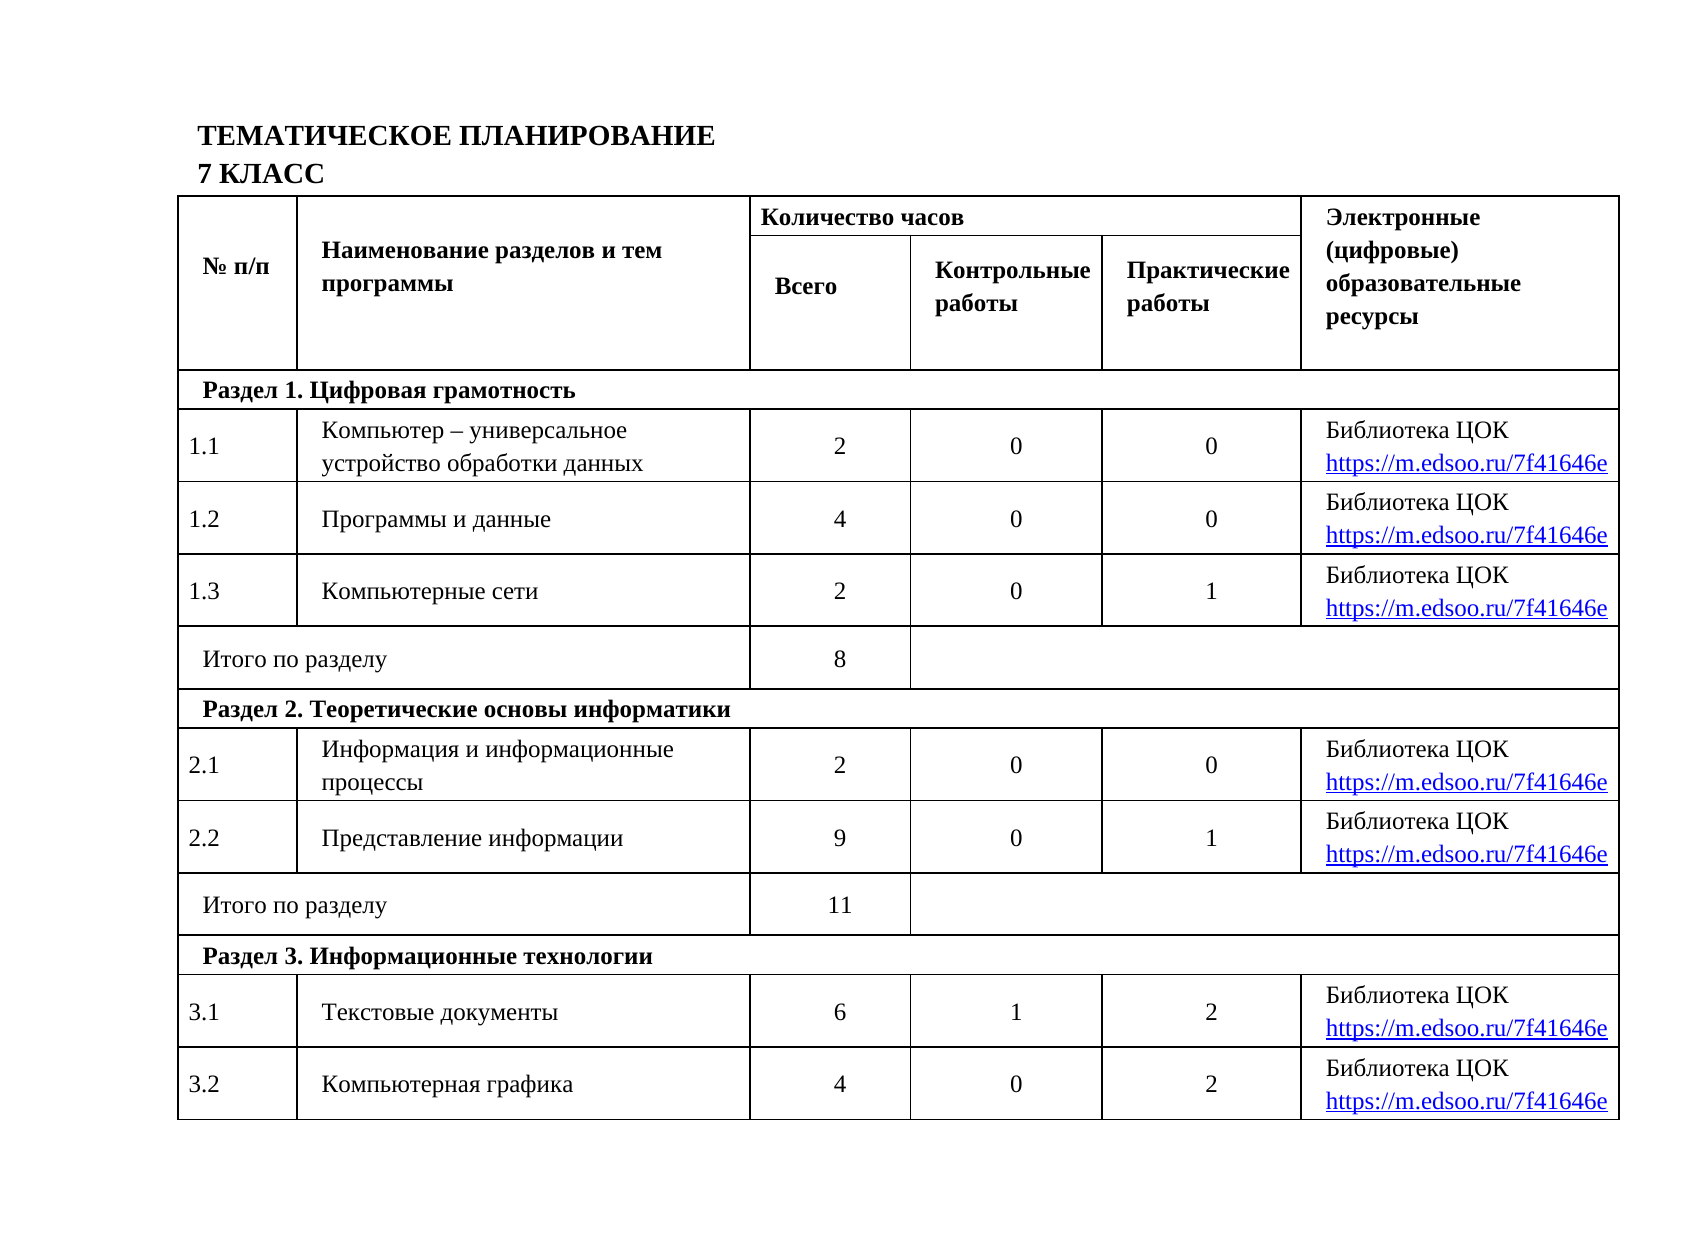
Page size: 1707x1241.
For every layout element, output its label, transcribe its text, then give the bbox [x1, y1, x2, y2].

text 7 КЛАСС [190, 157, 1618, 190]
table_header Наименование разделов и тем программы [298, 197, 749, 369]
table_cell Представление информации [298, 801, 749, 872]
table_cell 2 [751, 410, 910, 481]
table_cell 3.2 [179, 1048, 296, 1118]
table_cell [1302, 1048, 1618, 1118]
table_cell Контрольные работы [911, 236, 1101, 369]
table_cell 4 [751, 482, 910, 553]
table_cell 11 [751, 874, 910, 934]
table_cell Компьютерная графика [298, 1048, 749, 1118]
table_cell 1 [911, 975, 1101, 1046]
table_cell 1.2 [179, 482, 296, 553]
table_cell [1302, 975, 1618, 1046]
table_cell 9 [751, 801, 910, 872]
table_cell 8 [751, 627, 910, 688]
table_cell Текстовые документы [298, 975, 749, 1046]
table_cell 1 [1103, 801, 1300, 872]
table_cell 3.1 [179, 975, 296, 1046]
table_cell 0 [911, 729, 1101, 799]
table_cell 0 [911, 801, 1101, 872]
table_header Количество часов [751, 197, 1300, 234]
table_cell 2.2 [179, 801, 296, 872]
table_header № п/п [179, 197, 296, 369]
table_cell 2 [1103, 1048, 1300, 1118]
table_cell 6 [751, 975, 910, 1046]
table_cell Компьютер – универсальное устройство обработки данных [298, 410, 749, 481]
table_cell 1 [1103, 555, 1300, 625]
table_cell Информация и информационные процессы [298, 729, 749, 799]
table_cell 0 [911, 1048, 1101, 1118]
table_cell 0 [1103, 482, 1300, 553]
table_cell Библиотека ЦОК https://m.edsoo.ru/7f41646e [1302, 555, 1618, 625]
table_cell 2.1 [179, 729, 296, 799]
table_cell 2 [1103, 975, 1300, 1046]
table_cell Раздел 1. Цифровая грамотность [179, 371, 1618, 408]
table_cell 0 [1103, 729, 1300, 799]
table_cell 1.3 [179, 555, 296, 625]
table_cell 0 [911, 410, 1101, 481]
table_cell Программы и данные [298, 482, 749, 553]
table_cell Библиотека ЦОК https://m.edsoo.ru/7f41646e [1302, 729, 1618, 799]
table_cell Компьютерные сети [298, 555, 749, 625]
table_cell Раздел 3. Информационные технологии [179, 936, 1618, 974]
table_cell [911, 627, 1618, 688]
table_cell 2 [751, 729, 910, 799]
table_cell Библиотека ЦОК https://m.edsoo.ru/7f41646e [1302, 482, 1618, 553]
table_cell Раздел 2. Теоретические основы информатики [179, 690, 1618, 727]
table_cell 2 [751, 555, 910, 625]
table_cell Практические работы [1103, 236, 1300, 369]
table_cell 0 [1103, 410, 1300, 481]
table_cell Итого по разделу [179, 874, 749, 934]
table_cell [911, 874, 1618, 934]
table_cell Библиотека ЦОК https://m.edsoo.ru/7f41646e [1302, 410, 1618, 481]
table_cell 0 [911, 555, 1101, 625]
table_cell Библиотека ЦОК https://m.edsoo.ru/7f41646e [1302, 801, 1618, 872]
table_cell 4 [751, 1048, 910, 1118]
table_cell 0 [911, 482, 1101, 553]
table_cell Итого по разделу [179, 627, 749, 688]
table_cell 1.1 [179, 410, 296, 481]
text ТЕМАТИЧЕСКОЕ ПЛАНИРОВАНИЕ [190, 118, 1618, 152]
table_header Электронные (цифровые) образовательные ресурсы [1302, 197, 1618, 369]
table_cell Всего [751, 236, 910, 369]
